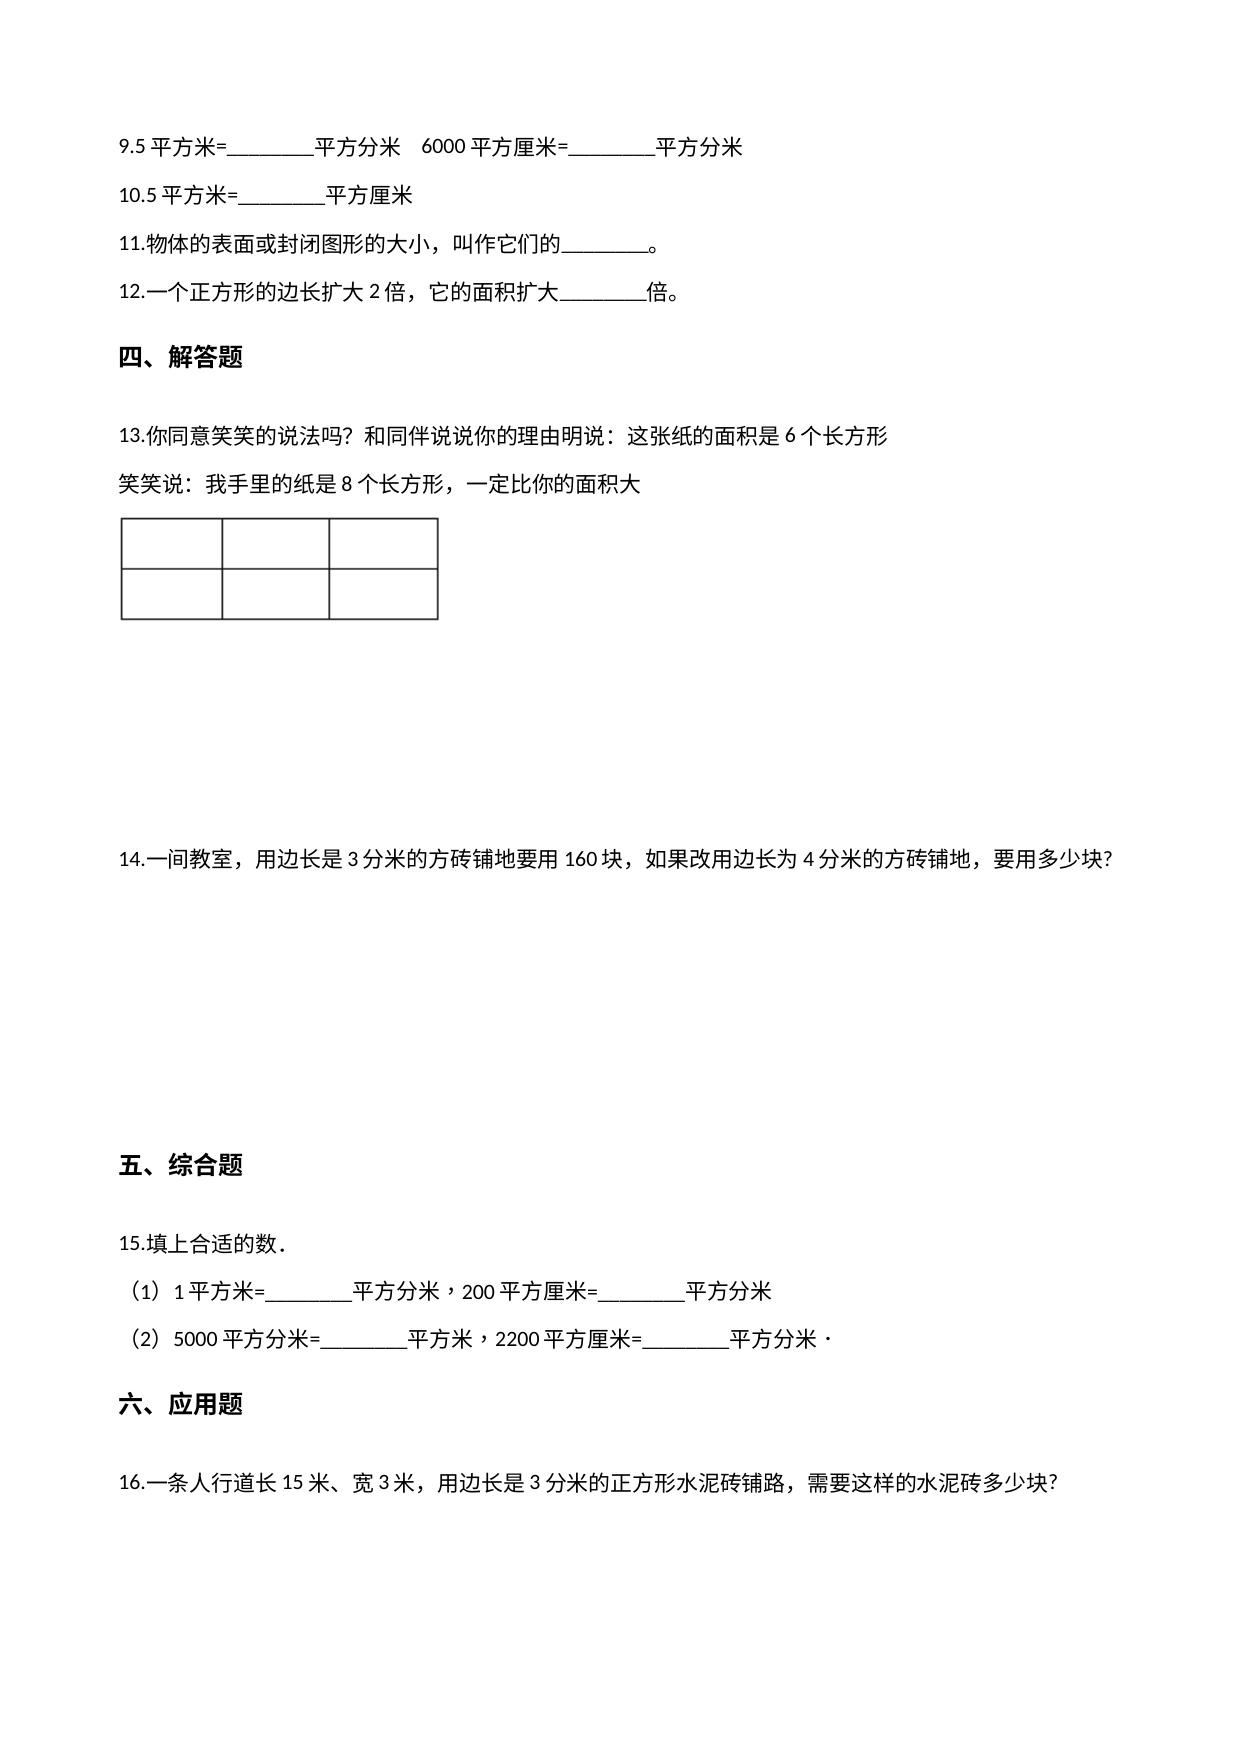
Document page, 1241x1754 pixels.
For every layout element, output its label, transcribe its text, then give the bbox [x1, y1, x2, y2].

text 16.一条人行道长15米、宽3米，用边长是3分米的正方形水泥砖铺路，需要这样的水泥砖多少块? [118, 1465, 1122, 1498]
text 五、综合题 [118, 1131, 1122, 1196]
text 六、应用题 [118, 1370, 1122, 1435]
picture [118, 515, 442, 625]
text 9.5平方米=________平方分米 6000平方厘米=________平方分米 [118, 129, 1122, 162]
text 12.一个正方形的边长扩大2倍，它的面积扩大________倍。 [118, 274, 1122, 307]
text 11.物体的表面或封闭图形的大小，叫作它们的________。 [118, 226, 1122, 259]
text 笑笑说：我手里的纸是8个长方形，一定比你的面积大 [118, 467, 1122, 499]
text 四、解答题 [118, 323, 1122, 388]
text 13.你同意笑笑的说法吗？和同伴说说你的理由明说：这张纸的面积是6个长方形 [118, 418, 1122, 451]
text （1）1平方米=________平方分米，200平方厘米=________平方分米 [118, 1275, 1122, 1307]
text （2）5000平方分米=________平方米，2200平方厘米=________平方分米． [118, 1322, 1122, 1355]
text 15.填上合适的数． [118, 1227, 1122, 1259]
text 14.一间教室，用边长是3分米的方砖铺地要用160块，如果改用边长为4分米的方砖铺地，要用多少块? [118, 842, 1122, 874]
text 10.5平方米=________平方厘米 [118, 178, 1122, 210]
